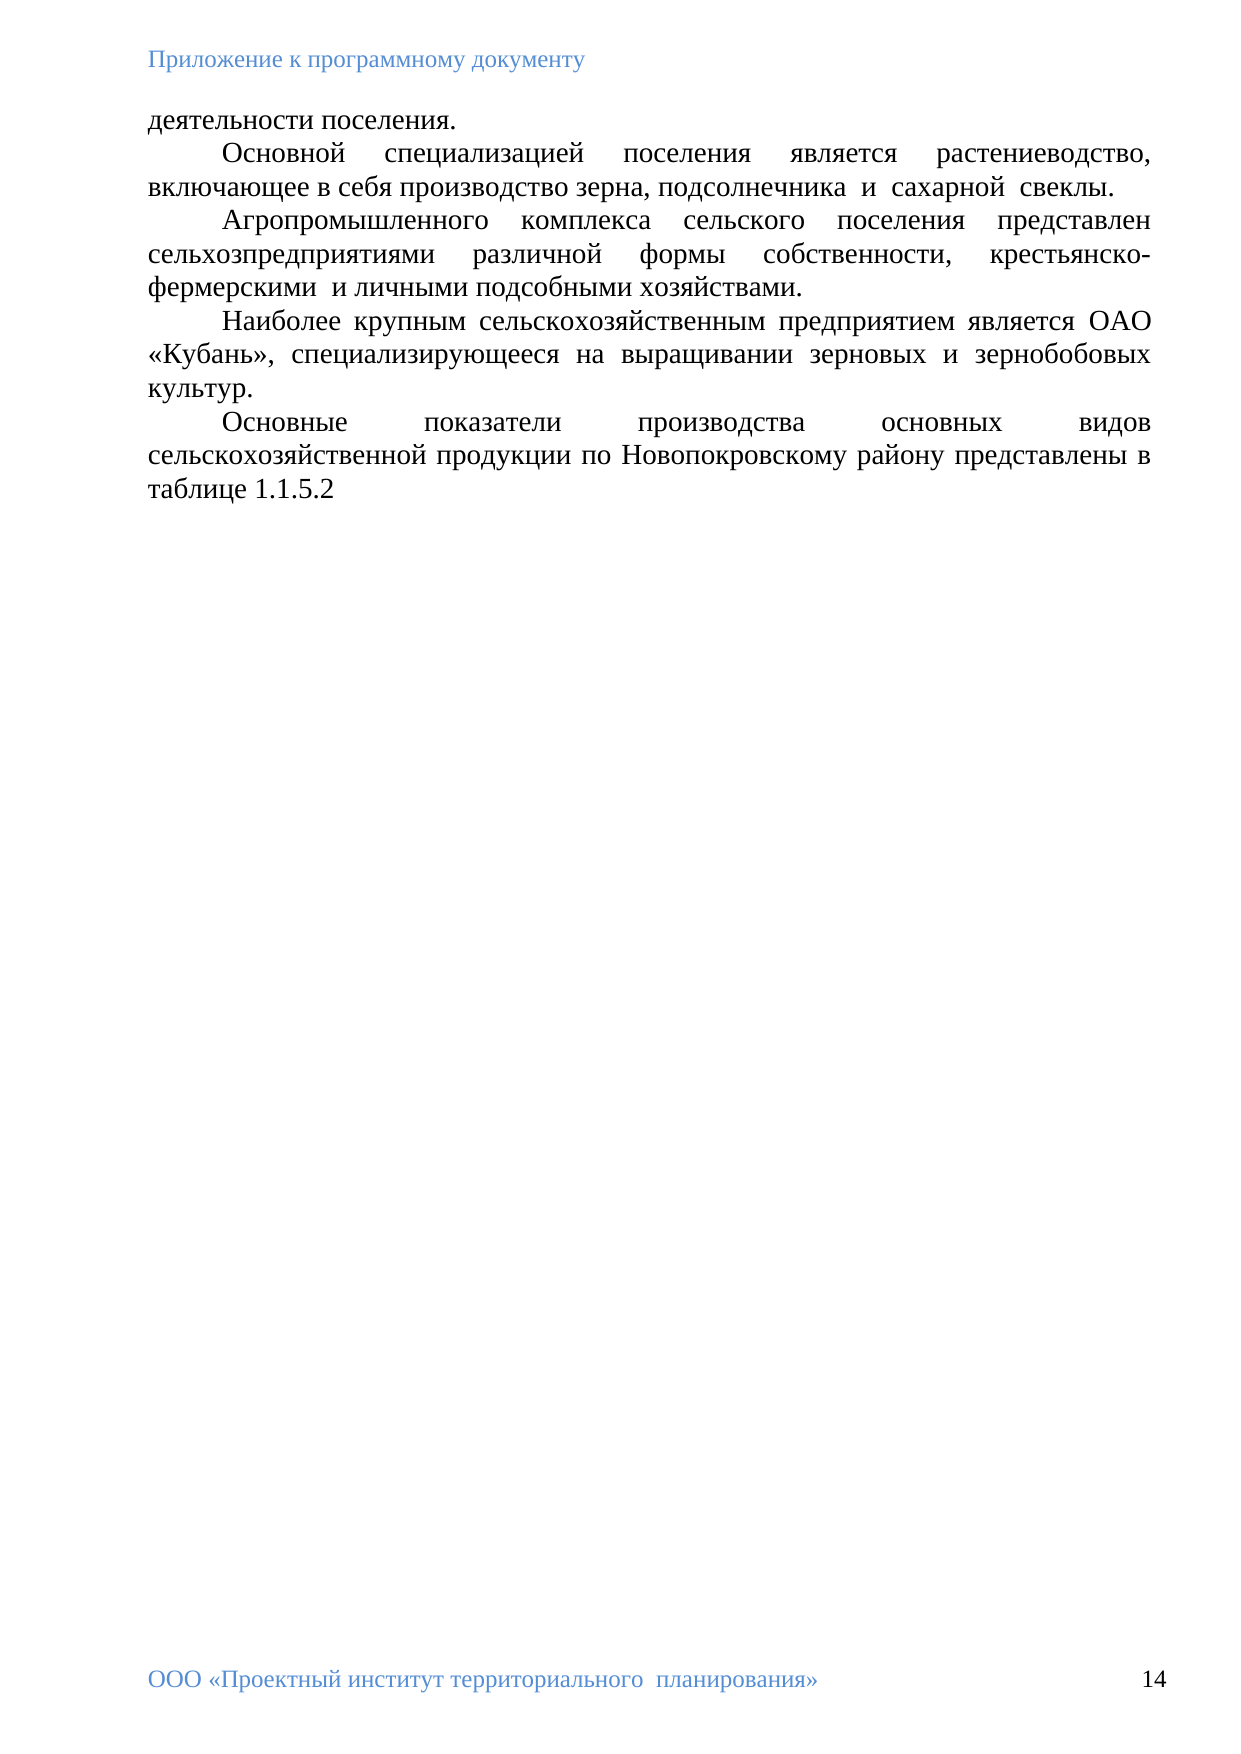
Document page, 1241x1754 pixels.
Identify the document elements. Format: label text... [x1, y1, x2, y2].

text Наиболее крупным сельскохозяйственным предприятием является ОАО «Кубань», специализирующееся на выращивании зерновых и зернобобовых культур. [148, 303, 1152, 404]
text Агропромышленного комплекса сельского поселения представлен сельхозпредприятиями различной формы собственности, крестьянско-фермерскими и личными подсобными хозяйствами. [148, 202, 1152, 303]
text Основные показатели производства основных видов сельскохозяйственной продукции по Новопокровскому району представлены в таблице 1.1.5.2 [148, 404, 1152, 504]
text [148, 102, 1152, 135]
text Основной специализацией поселения является растениеводство, включающее в себя производство зерна, подсолнечника и сахарной свеклы. [148, 135, 1152, 202]
